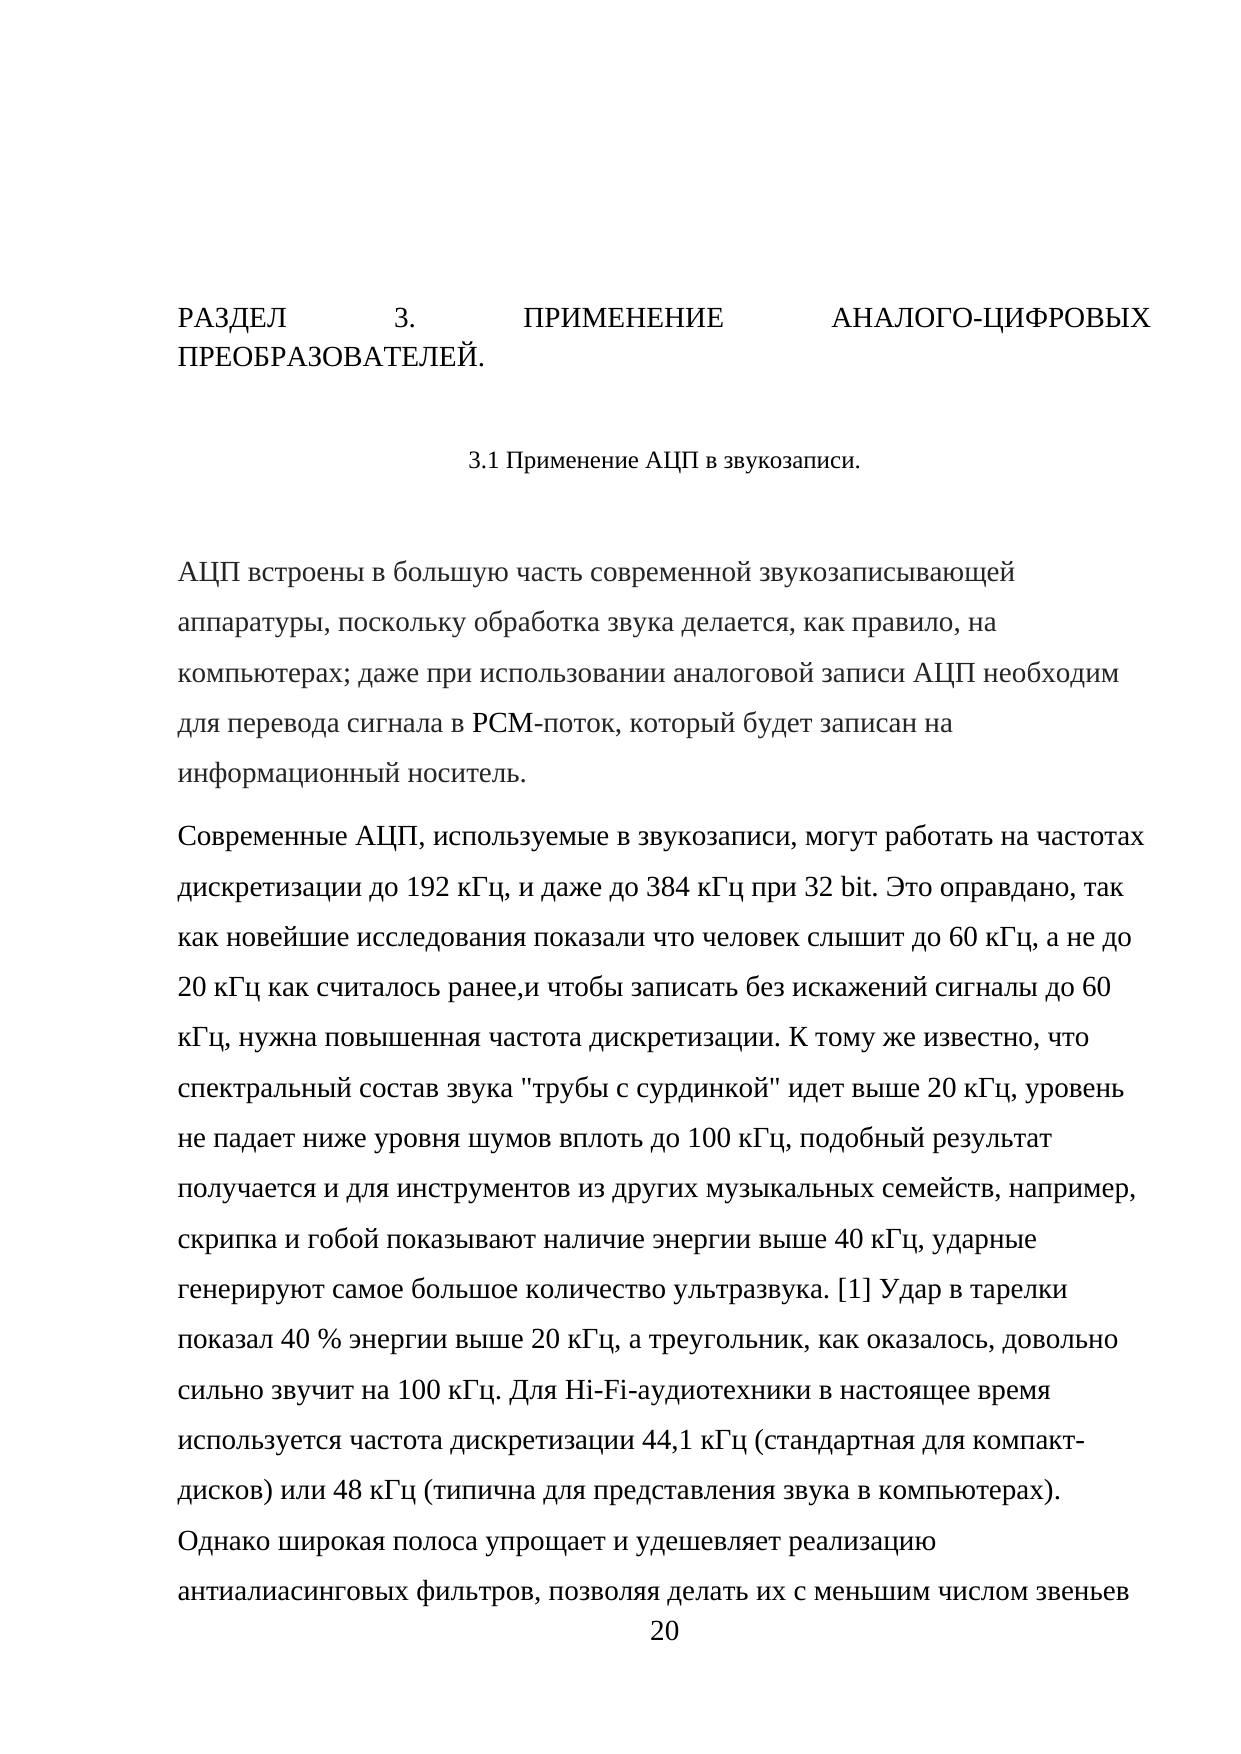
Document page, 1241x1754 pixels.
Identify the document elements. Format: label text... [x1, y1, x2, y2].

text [177, 818, 1152, 1607]
text АЦП встроены в большую часть современной звукозаписывающей аппаратуры, поскольку обработка звука делается, как правило, на компьютерах; даже при использовании аналоговой записи АЦП необходим для перевода сигнала в PCM-поток, который будет записан на информационный носитель. [177, 554, 1152, 789]
subtitle РАЗДЕЛ 3. ПРИМЕНЕНИЕ АНАЛОГО-ЦИФРОВЫХ ПРЕОБРАЗОВАТЕЛЕЙ. [177, 300, 1152, 372]
subtitle 3.1 Применение АЦП в звукозаписи. [177, 445, 1152, 474]
